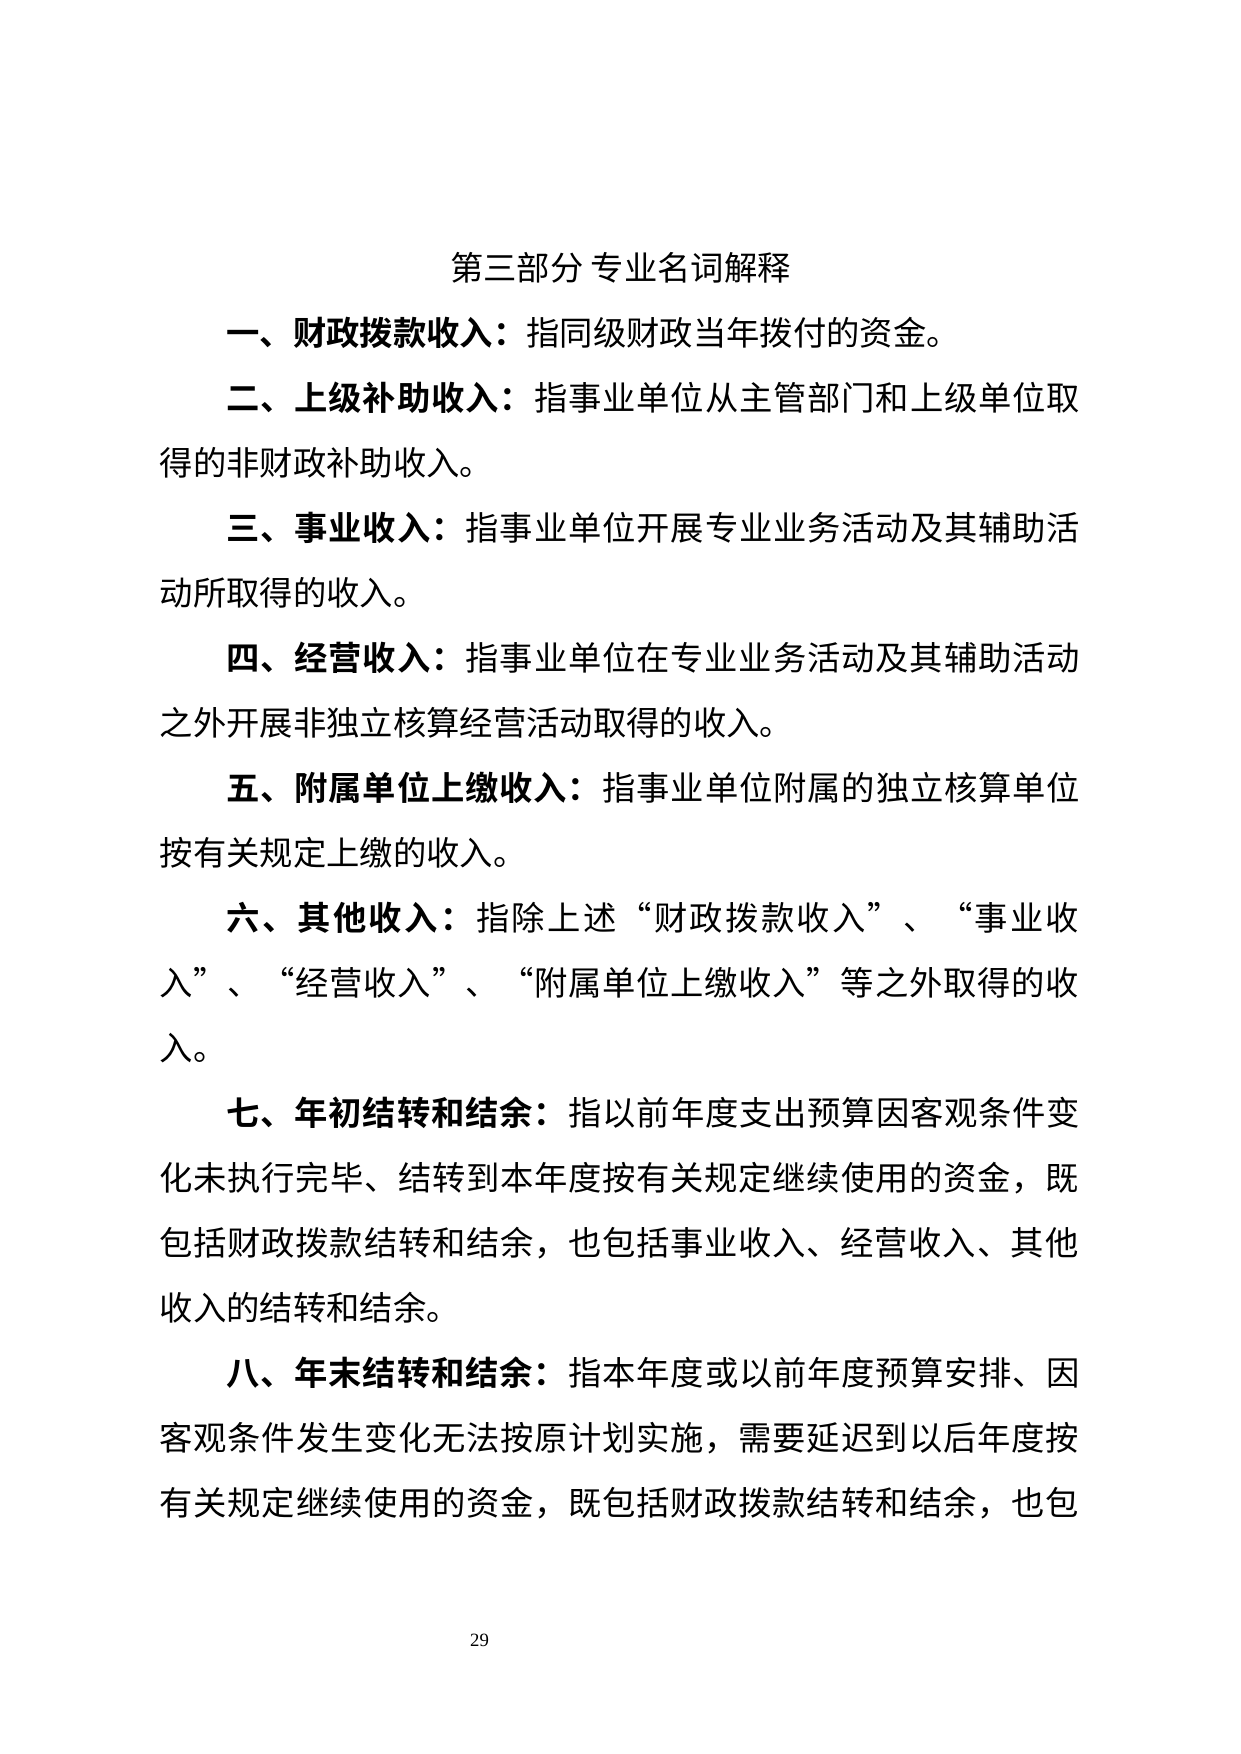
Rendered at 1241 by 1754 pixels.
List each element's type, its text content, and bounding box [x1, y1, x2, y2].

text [159, 1338, 1081, 1533]
text 第三部分 专业名词解释 [159, 233, 1081, 298]
text 五、附属单位上缴收入：指事业单位附属的独立核算单位按有关规定上缴的收入。 [159, 753, 1081, 883]
text 一、财政拨款收入：指同级财政当年拨付的资金。 [159, 298, 1081, 363]
text 二、上级补助收入：指事业单位从主管部门和上级单位取得的非财政补助收入。 [159, 363, 1081, 493]
text 四、经营收入：指事业单位在专业业务活动及其辅助活动之外开展非独立核算经营活动取得的收入。 [159, 623, 1081, 753]
text 七、年初结转和结余：指以前年度支出预算因客观条件变化未执行完毕、结转到本年度按有关规定继续使用的资金，既包括财政拨款结转和结余，也包括事业收入、经营收入、其他收入的结转和结余。 [159, 1078, 1081, 1338]
text 三、事业收入：指事业单位开展专业业务活动及其辅助活动所取得的收入。 [159, 493, 1081, 623]
text 六、其他收入：指除上述“财政拨款收入”、“事业收入”、“经营收入”、“附属单位上缴收入”等之外取得的收入。 [159, 883, 1081, 1078]
